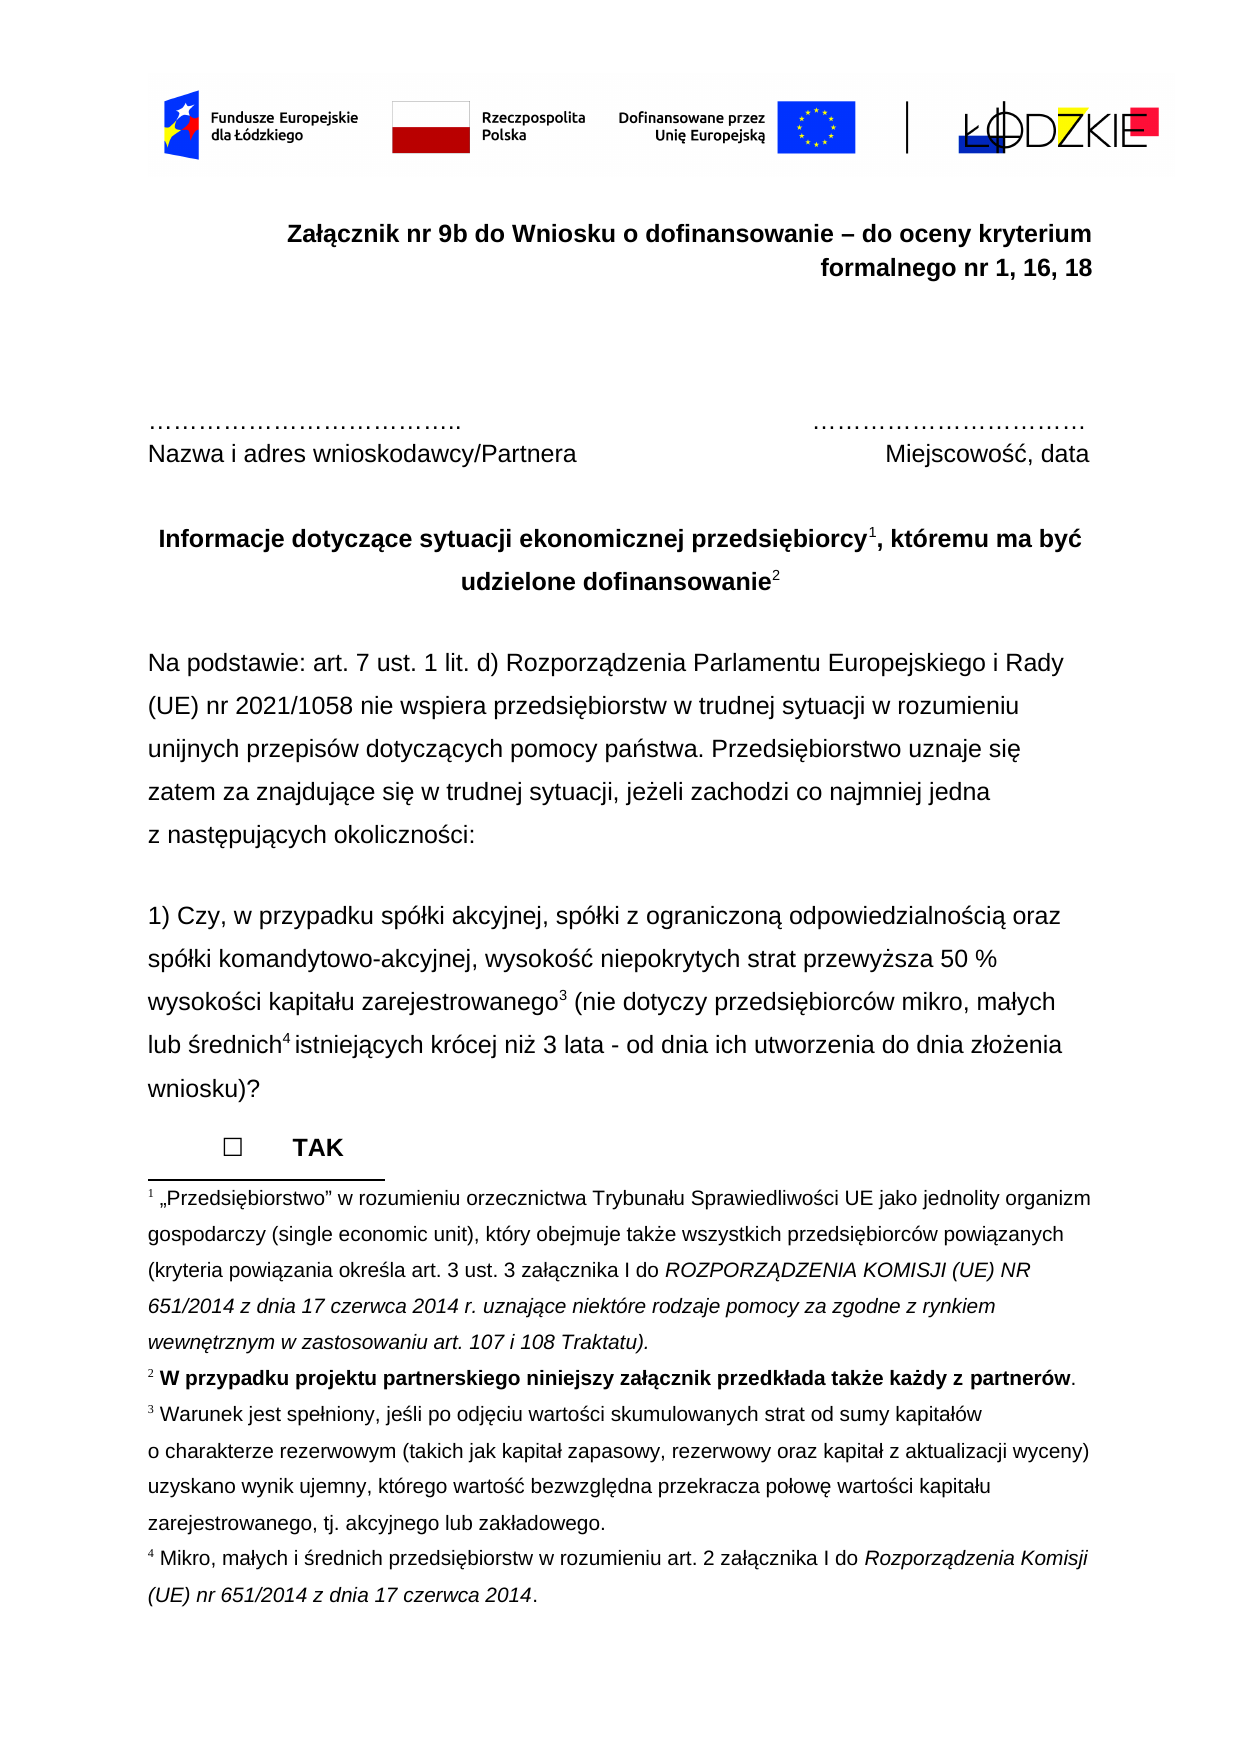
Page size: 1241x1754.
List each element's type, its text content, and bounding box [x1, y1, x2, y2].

text ……………………………….. …………………………… [148, 406, 1093, 435]
text TAK [221, 1129, 1093, 1163]
text Załącznik nr 9b do Wniosku o dofinansowanie – do oceny kryterium formalnego nr 1, 16, 18 [148, 219, 1093, 314]
picture [147, 73, 1176, 177]
text Informacje dotyczące sytuacji ekonomicznej przedsiębiorcy, któremu ma być udzielone dofinansowanie [148, 524, 1093, 596]
text 1) Czy, w przypadku spółki akcyjnej, spółki z ograniczoną odpowiedzialnością oraz spółki komandytowo-akcyjnej, wysokość niepokrytych strat przewyższa 50 % wysokości kapitału zarejestrowanego (nie dotyczy przedsiębiorców mikro, małych lub średnich istniejących krócej niż 3 lata - od dnia ich utworzenia do dnia złożenia wniosku)? [148, 901, 1093, 1102]
text Nazwa i adres wnioskodawcy/Partnera Miejscowość, data [148, 439, 1093, 468]
text Na podstawie: art. 7 ust. 1 lit. d) Rozporządzenia Parlamentu Europejskiego i Rady (UE) nr 2021/1058 nie wspiera przedsiębiorstw w trudnej sytuacji w rozumieniu unijnych przepisów dotyczących pomocy państwa. Przedsiębiorstwo uznaje się zatem za znajdujące się w trudnej sytuacji, jeżeli zachodzi co najmniej jedna z następujących okoliczności: [148, 648, 1093, 849]
